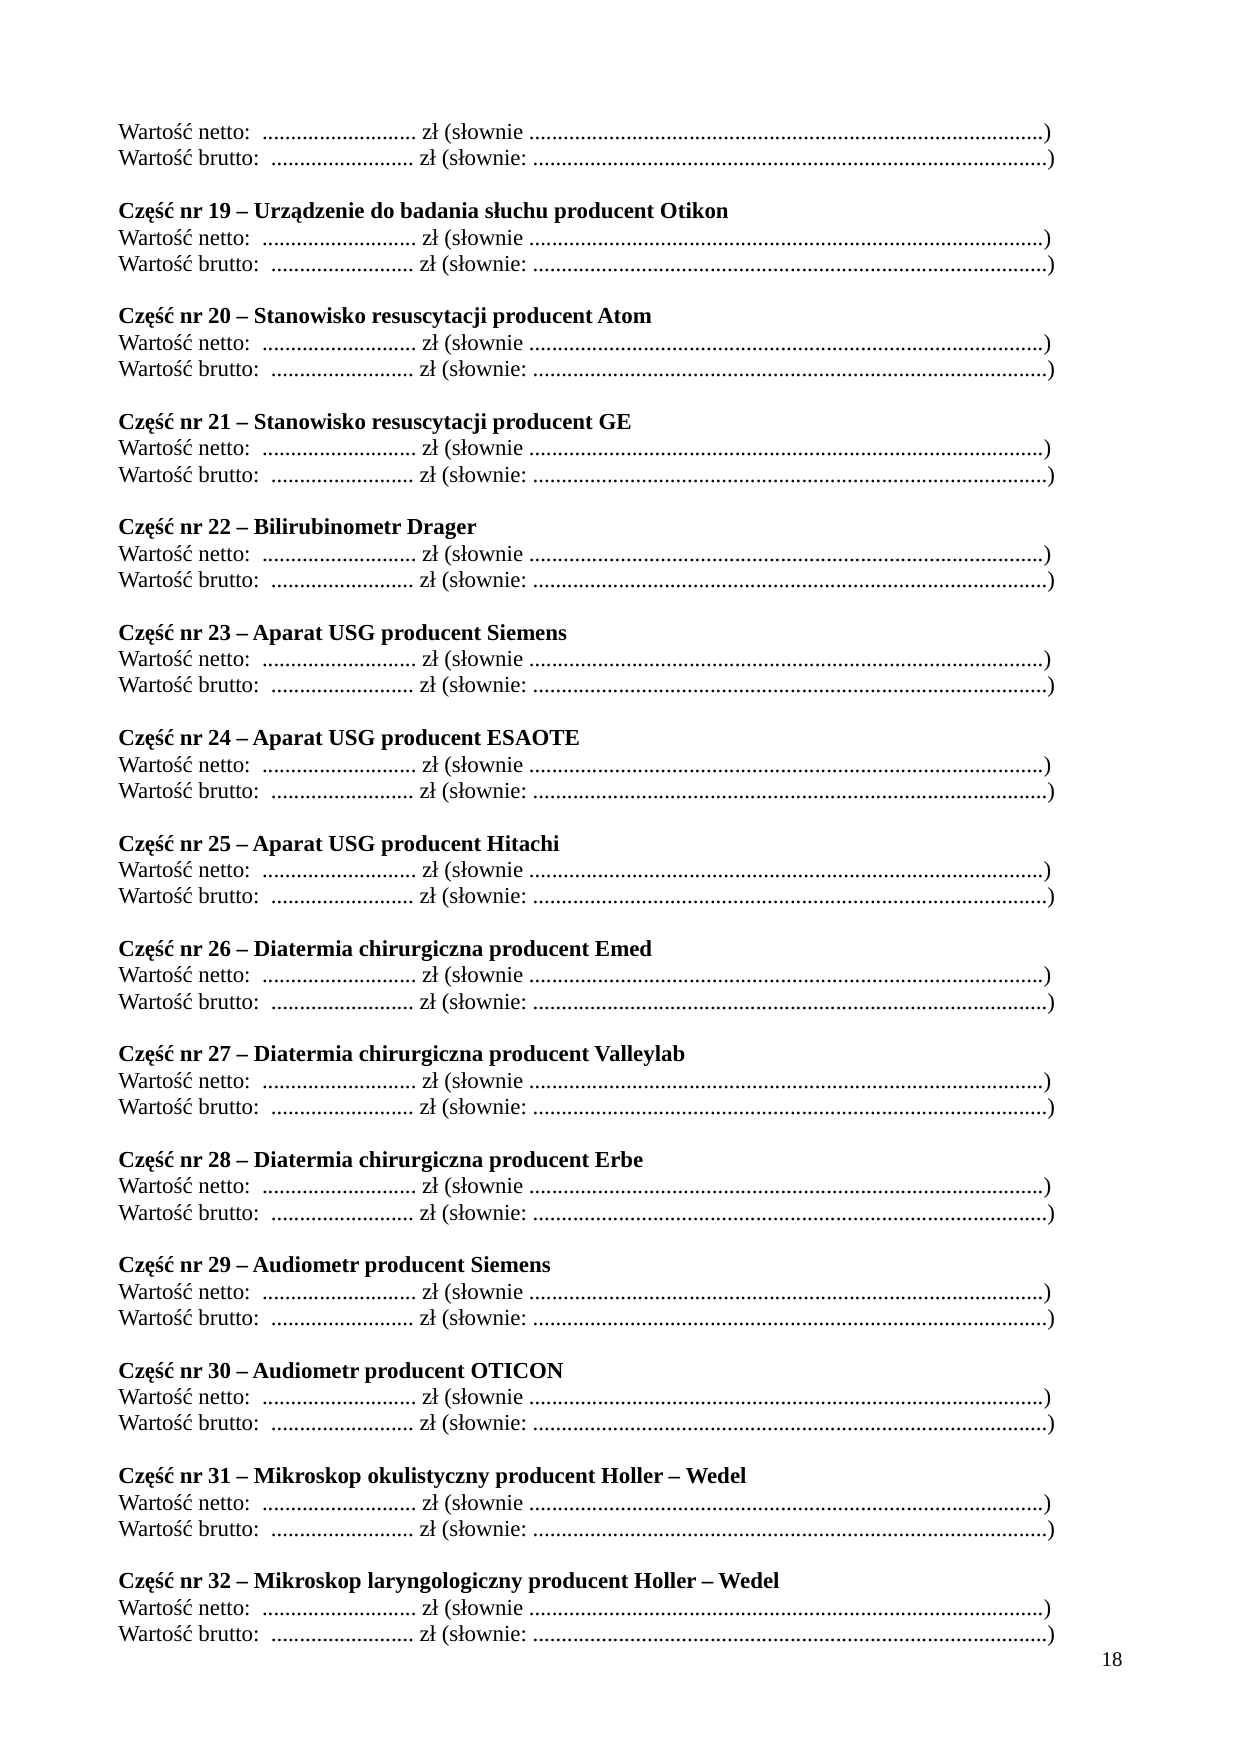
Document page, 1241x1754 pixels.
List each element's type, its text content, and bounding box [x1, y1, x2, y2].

text Wartość brutto: ......................... zł (słownie: ..........................................................................................) [118, 672, 1122, 698]
text Wartość brutto: ......................... zł (słownie: ..........................................................................................) [118, 250, 1122, 276]
text Część nr 20 – Stanowisko resuscytacji producent Atom [118, 303, 1122, 329]
text Część nr 27 – Diatermia chirurgiczna producent Valleylab [118, 1041, 1122, 1067]
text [118, 118, 1122, 144]
text Wartość netto: ........................... zł (słownie ..........................................................................................) [118, 223, 1122, 250]
text Część nr 25 – Aparat USG producent Hitachi [118, 830, 1122, 856]
text Część nr 29 – Audiometr producent Siemens [118, 1251, 1122, 1278]
text Wartość netto: ........................... zł (słownie ..........................................................................................) [118, 540, 1122, 566]
text Część nr 26 – Diatermia chirurgiczna producent Emed [118, 935, 1122, 961]
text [118, 1594, 1122, 1620]
text Wartość brutto: ......................... zł (słownie: ..........................................................................................) [118, 355, 1122, 382]
text Wartość netto: ........................... zł (słownie ..........................................................................................) [118, 1067, 1122, 1093]
text Część nr 31 – Mikroskop okulistyczny producent Holler – Wedel [118, 1462, 1122, 1488]
text Wartość brutto: ......................... zł (słownie: ..........................................................................................) [118, 461, 1122, 487]
text Wartość brutto: ......................... zł (słownie: ..........................................................................................) [118, 1620, 1122, 1647]
text Wartość netto: ........................... zł (słownie ..........................................................................................) [118, 856, 1122, 882]
text Wartość netto: ........................... zł (słownie ..........................................................................................) [118, 329, 1122, 355]
text Wartość netto: ........................... zł (słownie ..........................................................................................) [118, 645, 1122, 672]
text Wartość netto: ........................... zł (słownie ..........................................................................................) [118, 1383, 1122, 1409]
text Część nr 28 – Diatermia chirurgiczna producent Erbe [118, 1146, 1122, 1172]
text Wartość brutto: ......................... zł (słownie: ..........................................................................................) [118, 1409, 1122, 1436]
text Część nr 23 – Aparat USG producent Siemens [118, 619, 1122, 645]
text Część nr 21 – Stanowisko resuscytacji producent GE [118, 408, 1122, 434]
text Część nr 32 – Mikroskop laryngologiczny producent Holler – Wedel [118, 1568, 1122, 1594]
text Wartość netto: ........................... zł (słownie ..........................................................................................) [118, 1488, 1122, 1515]
text Wartość brutto: ......................... zł (słownie: ..........................................................................................) [118, 1199, 1122, 1225]
text Wartość netto: ........................... zł (słownie ..........................................................................................) [118, 1278, 1122, 1304]
text Wartość brutto: ......................... zł (słownie: ..........................................................................................) [118, 1304, 1122, 1330]
text Wartość brutto: ......................... zł (słownie: ..........................................................................................) [118, 777, 1122, 803]
text Wartość brutto: ......................... zł (słownie: ..........................................................................................) [118, 988, 1122, 1014]
text Część nr 22 – Bilirubinometr Drager [118, 513, 1122, 540]
text Część nr 30 – Audiometr producent OTICON [118, 1357, 1122, 1383]
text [118, 144, 1122, 171]
text Część nr 19 – Urządzenie do badania słuchu producent Otikon [118, 197, 1122, 223]
text Wartość netto: ........................... zł (słownie ..........................................................................................) [118, 1172, 1122, 1199]
text Wartość brutto: ......................... zł (słownie: ..........................................................................................) [118, 1093, 1122, 1119]
text Wartość netto: ........................... zł (słownie ..........................................................................................) [118, 434, 1122, 461]
text Wartość netto: ........................... zł (słownie ..........................................................................................) [118, 751, 1122, 777]
text Wartość brutto: ......................... zł (słownie: ..........................................................................................) [118, 882, 1122, 909]
text Część nr 24 – Aparat USG producent ESAOTE [118, 724, 1122, 751]
text Wartość brutto: ......................... zł (słownie: ..........................................................................................) [118, 566, 1122, 592]
text Wartość brutto: ......................... zł (słownie: ..........................................................................................) [118, 1515, 1122, 1541]
text Wartość netto: ........................... zł (słownie ..........................................................................................) [118, 961, 1122, 988]
